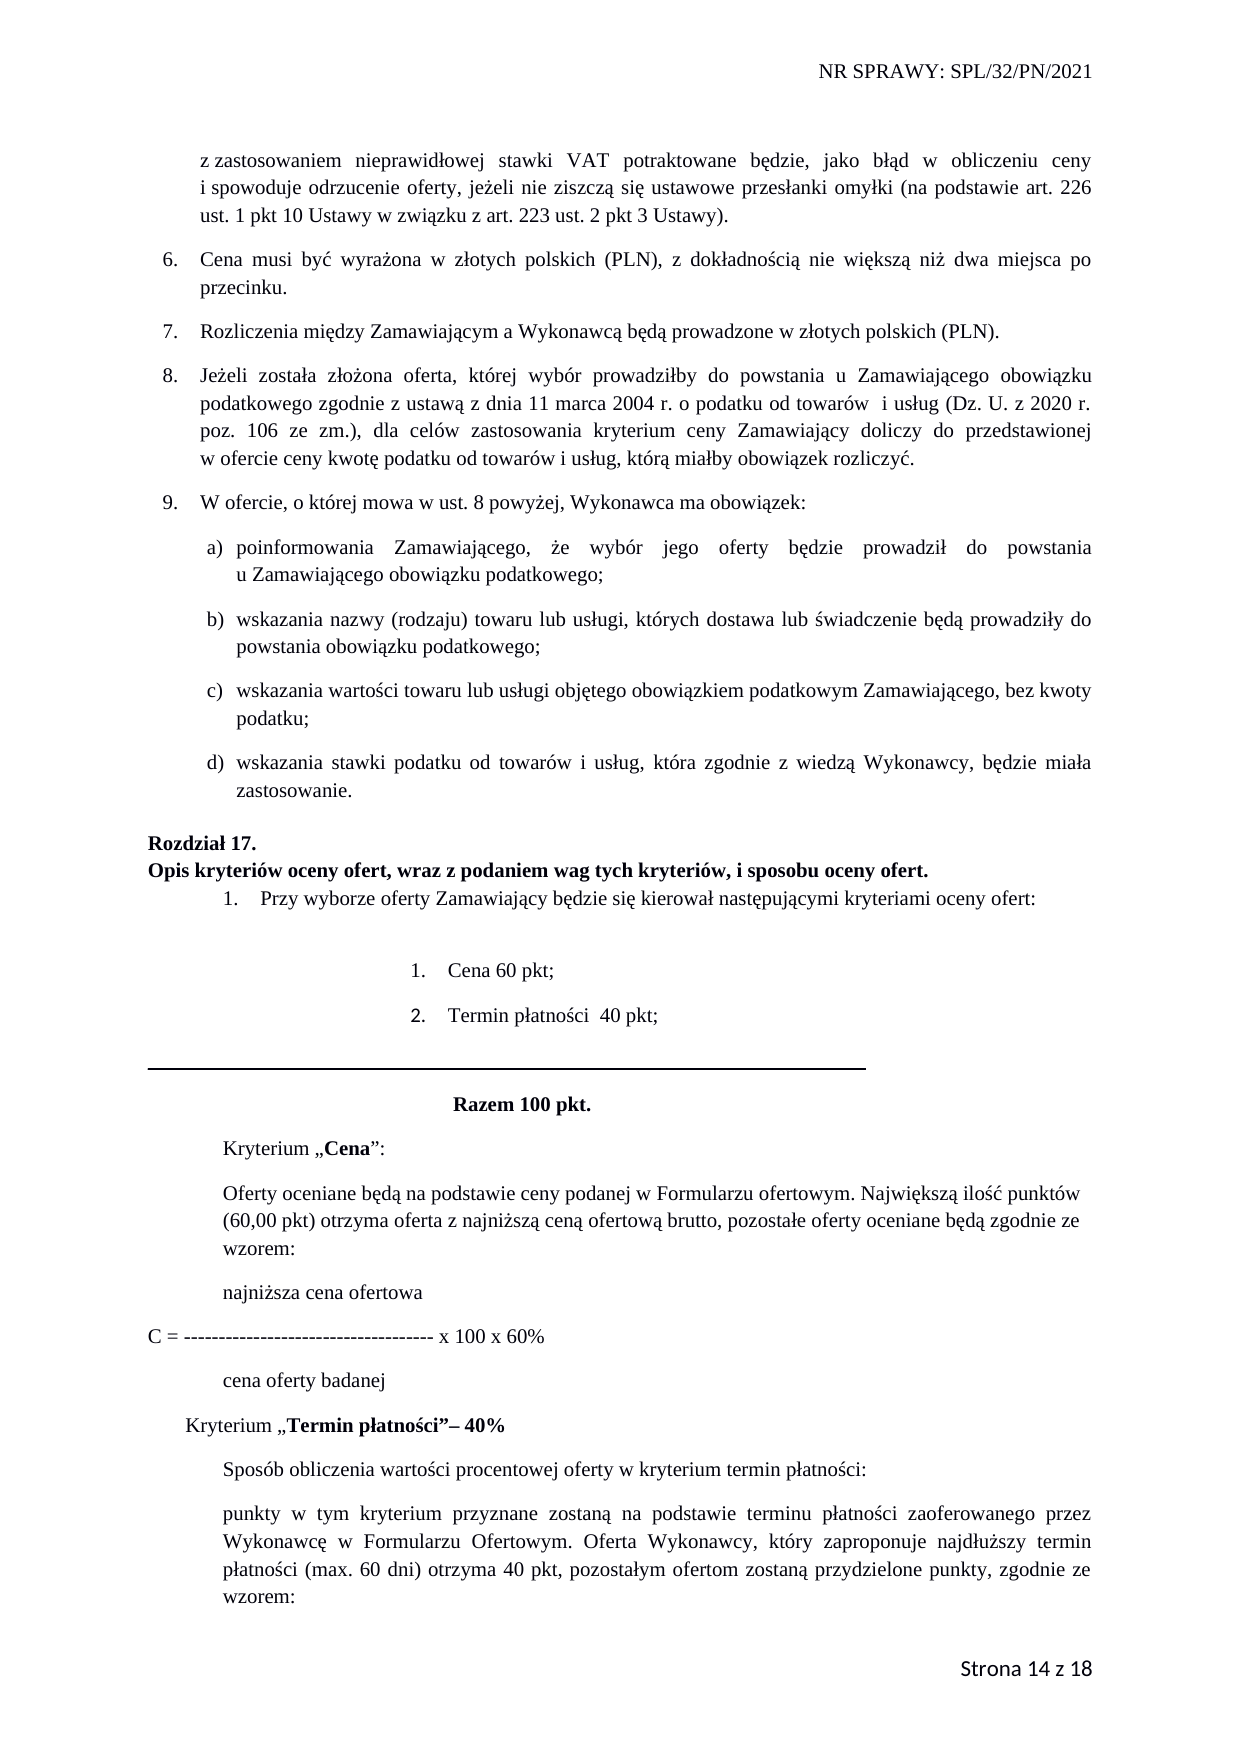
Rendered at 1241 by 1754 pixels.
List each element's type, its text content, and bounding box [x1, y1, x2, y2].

list Jeżeli została złożona oferta, której wybór prowadziłby do powstania u Zamawiającego obowiązku podatkowego zgodnie z ustawą z dnia 11 marca 2004 r. o podatku od towarów i usług (Dz. U. z 2020 r. poz. 106 ze zm.), dla celów zastosowania kryterium ceny Zamawiający doliczy do przedstawionej w ofercie ceny kwotę podatku od towarów i usług, którą miałby obowiązek rozliczyć. [162, 363, 1093, 470]
list Kryterium „Cena”: [223, 1136, 1093, 1160]
list punkty w tym kryterium przyznane zostaną na podstawie terminu płatności zaoferowanego przez Wykonawcę w Formularzu Ofertowym. Oferta Wykonawcy, który zaproponuje najdłuższy termin płatności (max. 60 dni) otrzyma 40 pkt, pozostałym ofertom zostaną przydzielone punkty, zgodnie ze wzorem: [223, 1501, 1093, 1608]
list Przy wyborze oferty Zamawiający będzie się kierował następującymi kryteriami oceny ofert: [223, 886, 1093, 910]
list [162, 148, 1093, 227]
list wskazania nazwy (rodzaju) towaru lub usługi, których dostawa lub świadczenie będą prowadziły do powstania obowiązku podatkowego; [207, 606, 1093, 658]
text Opis kryteriów oceny ofert, wraz z podaniem wag tych kryteriów, i sposobu oceny ofert. [148, 858, 1093, 882]
text najniższa cena ofertowa [148, 1280, 1093, 1304]
text Rozdział 17. [148, 830, 1093, 854]
list wskazania stawki podatku od towarów i usług, która zgodnie z wiedzą Wykonawcy, będzie miała zastosowanie. [207, 750, 1093, 802]
text cena oferty badanej [148, 1368, 1093, 1392]
list Oferty oceniane będą na podstawie ceny podanej w Formularzu ofertowym. Największą ilość punktów (60,00 pkt) otrzyma oferta z najniższą ceną ofertową brutto, pozostałe oferty oceniane będą zgodnie ze wzorem: [223, 1180, 1093, 1260]
list W ofercie, o której mowa w ust. 8 powyżej, Wykonawca ma obowiązek: [162, 490, 1093, 514]
list Cena 60 pkt; [410, 957, 1093, 982]
text Razem 100 pkt. [148, 1092, 1093, 1116]
text C = ------------------------------------ x 100 x 60% [148, 1324, 1093, 1348]
list Rozliczenia między Zamawiającym a Wykonawcą będą prowadzone w złotych polskich (PLN). [162, 319, 1093, 343]
list Termin płatności 40 pkt; [410, 1002, 1093, 1027]
list poinformowania Zamawiającego, że wybór jego oferty będzie prowadził do powstania u Zamawiającego obowiązku podatkowego; [207, 534, 1093, 586]
list Cena musi być wyrażona w złotych polskich (PLN), z dokładnością nie większą niż dwa miejsca po przecinku. [162, 247, 1093, 299]
text _____________________________________________________________________ [148, 1048, 1093, 1072]
list wskazania wartości towaru lub usługi objętego obowiązkiem podatkowym Zamawiającego, bez kwoty podatku; [207, 678, 1093, 730]
list Sposób obliczenia wartości procentowej oferty w kryterium termin płatności: [223, 1457, 1093, 1481]
list Kryterium „Termin płatności”– 40% [185, 1413, 1093, 1437]
